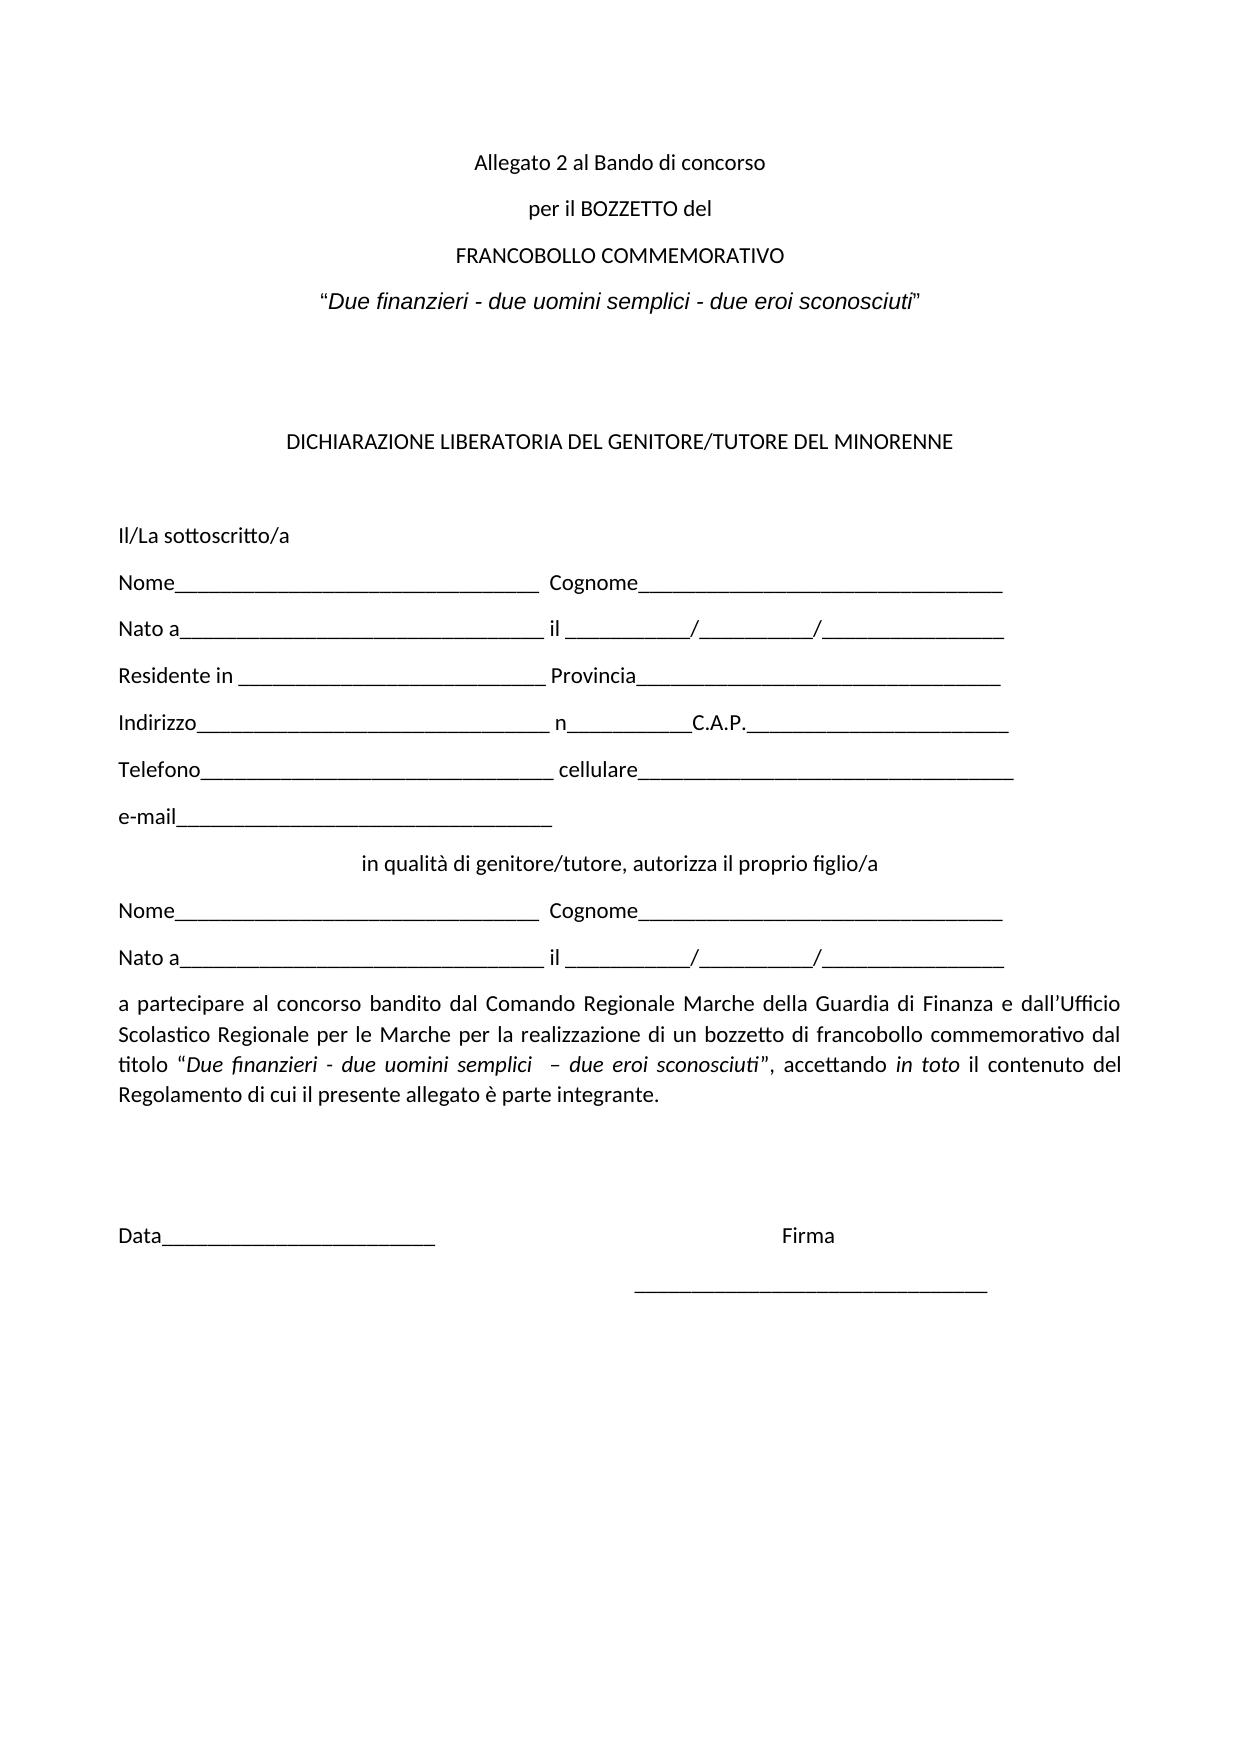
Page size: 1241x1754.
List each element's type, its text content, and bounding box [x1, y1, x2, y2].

text Nome________________________________ Cognome________________________________ [118, 896, 1122, 924]
text e-mail_________________________________ [118, 802, 1122, 830]
text a partecipare al concorso bandito dal Comando Regionale Marche della Guardia di Finanza e dall’Ufficio Scolastico Regionale per le Marche per la realizzazione di un bozzetto di francobollo commemorativo dal titolo “Due finanzieri - due uomini semplici – due eroi sconosciuti”, accettando in toto il contenuto del Regolamento di cui il presente allegato è parte integrante. [118, 989, 1122, 1108]
text Residente in ___________________________ Provincia________________________________ [118, 661, 1122, 689]
text Telefono_______________________________ cellulare_________________________________ [118, 755, 1122, 783]
text in qualità di genitore/tutore, autorizza il proprio figlio/a [118, 849, 1122, 877]
text Indirizzo_______________________________ n___________C.A.P._______________________ [118, 708, 1122, 736]
text Nato a________________________________ il ___________/__________/________________ [118, 614, 1122, 643]
text DICHIARAZIONE LIBERATORIA DEL GENITORE/TUTORE DEL MINORENNE [118, 427, 1122, 455]
text per il BOZZETTO del [118, 194, 1122, 222]
text Data________________________ Firma [118, 1221, 1122, 1249]
text _______________________________ [118, 1268, 1122, 1296]
text FRANCOBOLLO COMMEMORATIVO [118, 241, 1122, 269]
text “Due finanzieri - due uomini semplici - due eroi sconosciuti” [118, 288, 1122, 314]
text Allegato 2 al Bando di concorso [118, 148, 1122, 176]
text Nome________________________________ Cognome________________________________ [118, 568, 1122, 596]
text Il/La sottoscritto/a [118, 521, 1122, 549]
text Nato a________________________________ il ___________/__________/________________ [118, 943, 1122, 971]
